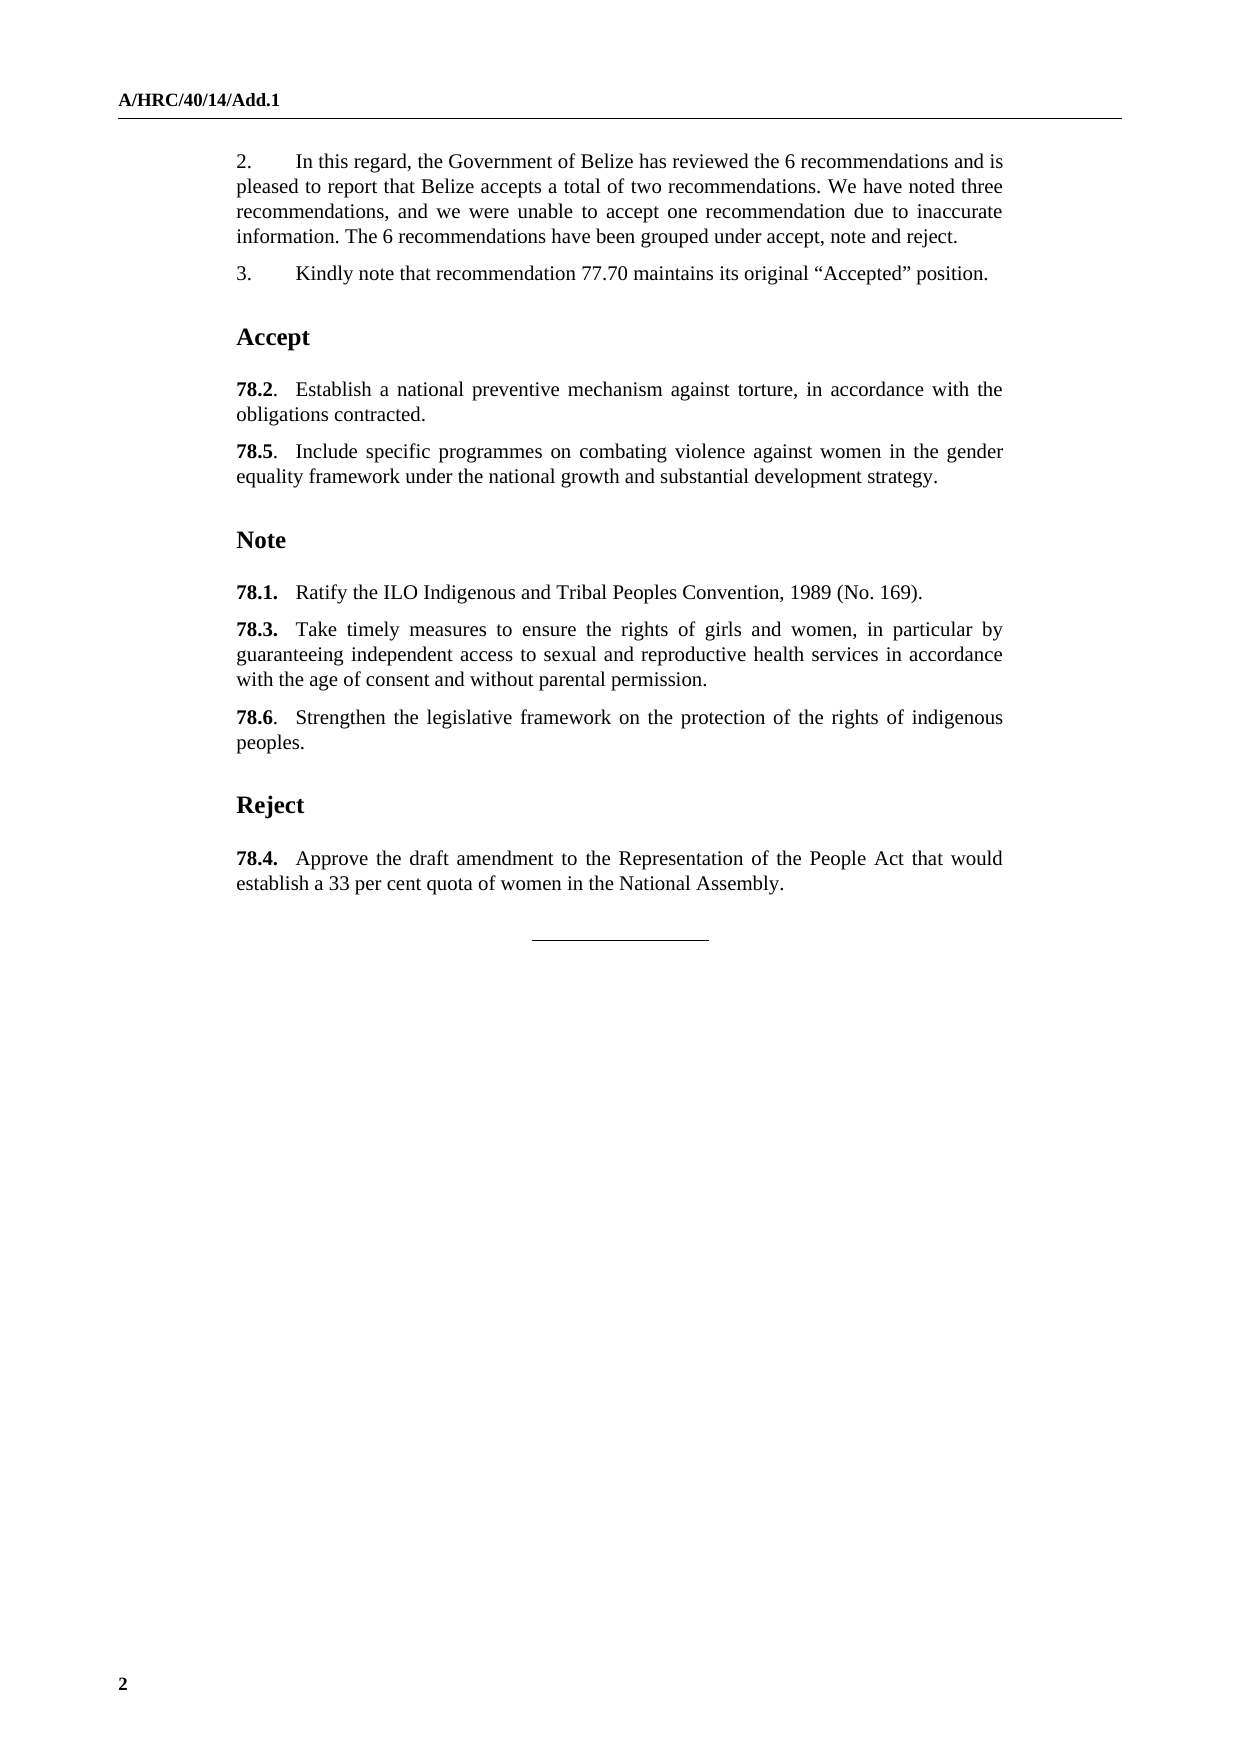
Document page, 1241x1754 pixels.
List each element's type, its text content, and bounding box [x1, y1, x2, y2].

text 78.3. Take timely measures to ensure the rights of girls and women, in particular by guaranteeing independent access to sexual and reproductive health services in accordance with the age of consent and without parental permission. [236, 616, 1004, 691]
text 78.2. Establish a national preventive mechanism against torture, in accordance with the obligations contracted. [236, 376, 1004, 426]
text 78.4. Approve the draft amendment to the Representation of the People Act that would establish a 33 per cent quota of women in the National Assembly. [236, 844, 1004, 894]
text 78.5. Include specific programmes on combating violence against women in the gender equality framework under the national growth and substantial development strategy. [236, 438, 1004, 488]
text 78.6. Strengthen the legislative framework on the protection of the rights of indigenous peoples. [236, 704, 1004, 754]
text 3. Kindly note that recommendation 77.70 maintains its original “Accepted” position. [236, 260, 1004, 285]
text 78.1. Ratify the ILO Indigenous and Tribal Peoples Convention, 1989 (No. 169). [236, 579, 1004, 604]
text Reject [118, 791, 1004, 819]
text 2. In this regard, the Government of Belize has reviewed the 6 recommendations and is pleased to report that Belize accepts a total of two recommendations. We have noted three recommendations, and we were unable to accept one recommendation due to inaccurate information. The 6 recommendations have been grouped under accept, note and reject. [236, 148, 1004, 248]
text Note [118, 526, 1004, 554]
text Accept [118, 323, 1004, 351]
